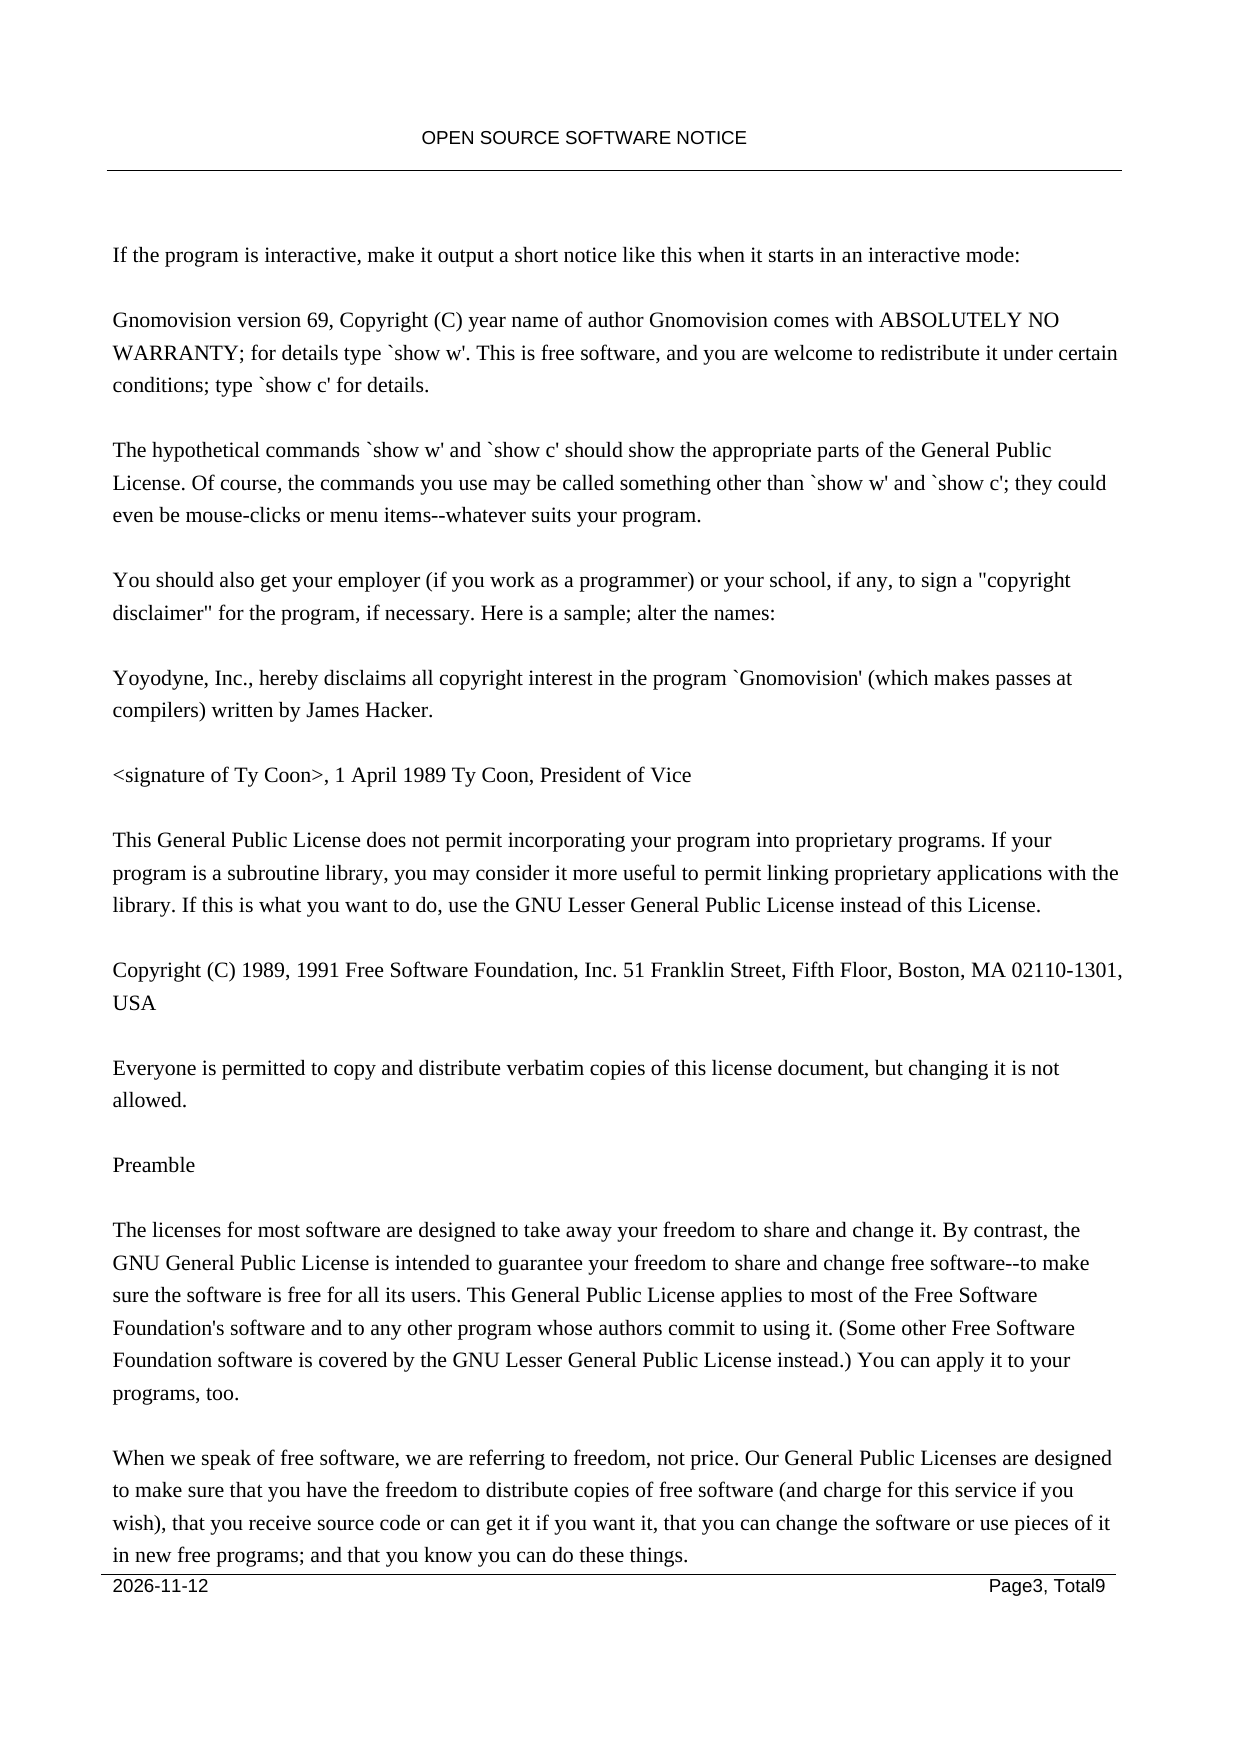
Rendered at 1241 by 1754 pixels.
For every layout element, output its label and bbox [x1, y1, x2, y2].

text [112, 206, 1128, 1571]
